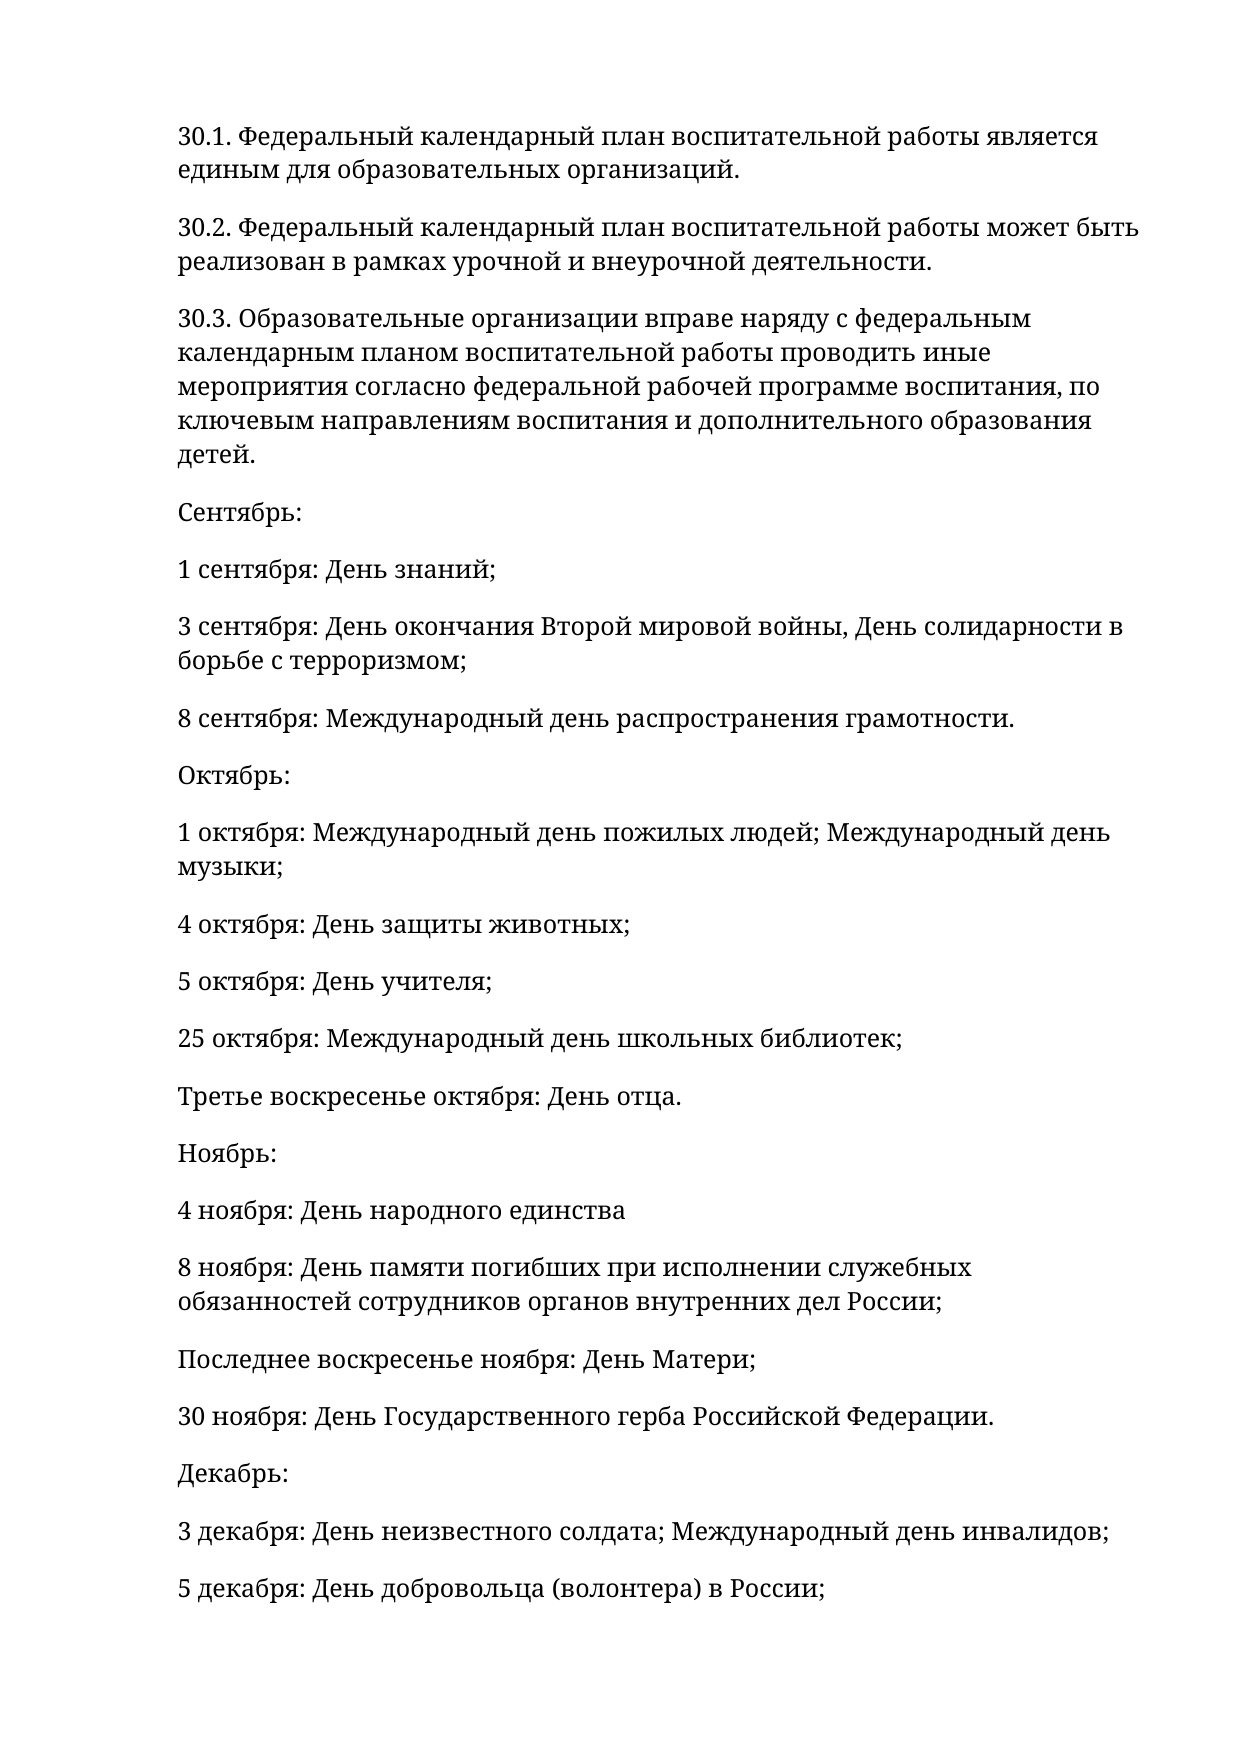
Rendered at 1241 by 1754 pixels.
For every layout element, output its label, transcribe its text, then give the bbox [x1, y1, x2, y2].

text 30.2. Федеральный календарный план воспитательной работы может быть реализован в рамках урочной и внеурочной деятельности. [177, 209, 1152, 278]
text Ноябрь: [177, 1135, 1152, 1169]
text 4 октября: День защиты животных; [177, 906, 1152, 940]
text 1 октября: Международный день пожилых людей; Международный день музыки; [177, 815, 1152, 883]
text 5 октября: День учителя; [177, 963, 1152, 998]
text 8 ноября: День памяти погибших при исполнении служебных обязанностей сотрудников органов внутренних дел России; [177, 1250, 1152, 1318]
text 30 ноября: День Государственного герба Российской Федерации. [177, 1399, 1152, 1433]
text Третье воскресенье октября: День отца. [177, 1078, 1152, 1112]
text 8 сентября: Международный день распространения грамотности. [177, 700, 1152, 734]
text 30.3. Образовательные организации вправе наряду с федеральным календарным планом воспитательной работы проводить иные мероприятия согласно федеральной рабочей программе воспитания, по ключевым направлениям воспитания и дополнительного образования детей. [177, 301, 1152, 471]
text 3 декабря: День неизвестного солдата; Международный день инвалидов; [177, 1513, 1152, 1547]
text 5 декабря: День добровольца (волонтера) в России; [177, 1571, 1152, 1604]
text 1 сентября: День знаний; [177, 552, 1152, 586]
text Октябрь: [177, 758, 1152, 792]
text 30.1. Федеральный календарный план воспитательной работы является единым для образовательных организаций. [177, 118, 1152, 186]
text Последнее воскресенье ноября: День Матери; [177, 1341, 1152, 1375]
text 3 сентября: День окончания Второй мировой войны, День солидарности в борьбе с терроризмом; [177, 609, 1152, 677]
text 4 ноября: День народного единства [177, 1193, 1152, 1227]
text Декабрь: [177, 1456, 1152, 1490]
text 25 октября: Международный день школьных библиотек; [177, 1021, 1152, 1055]
text Сентябрь: [177, 494, 1152, 528]
